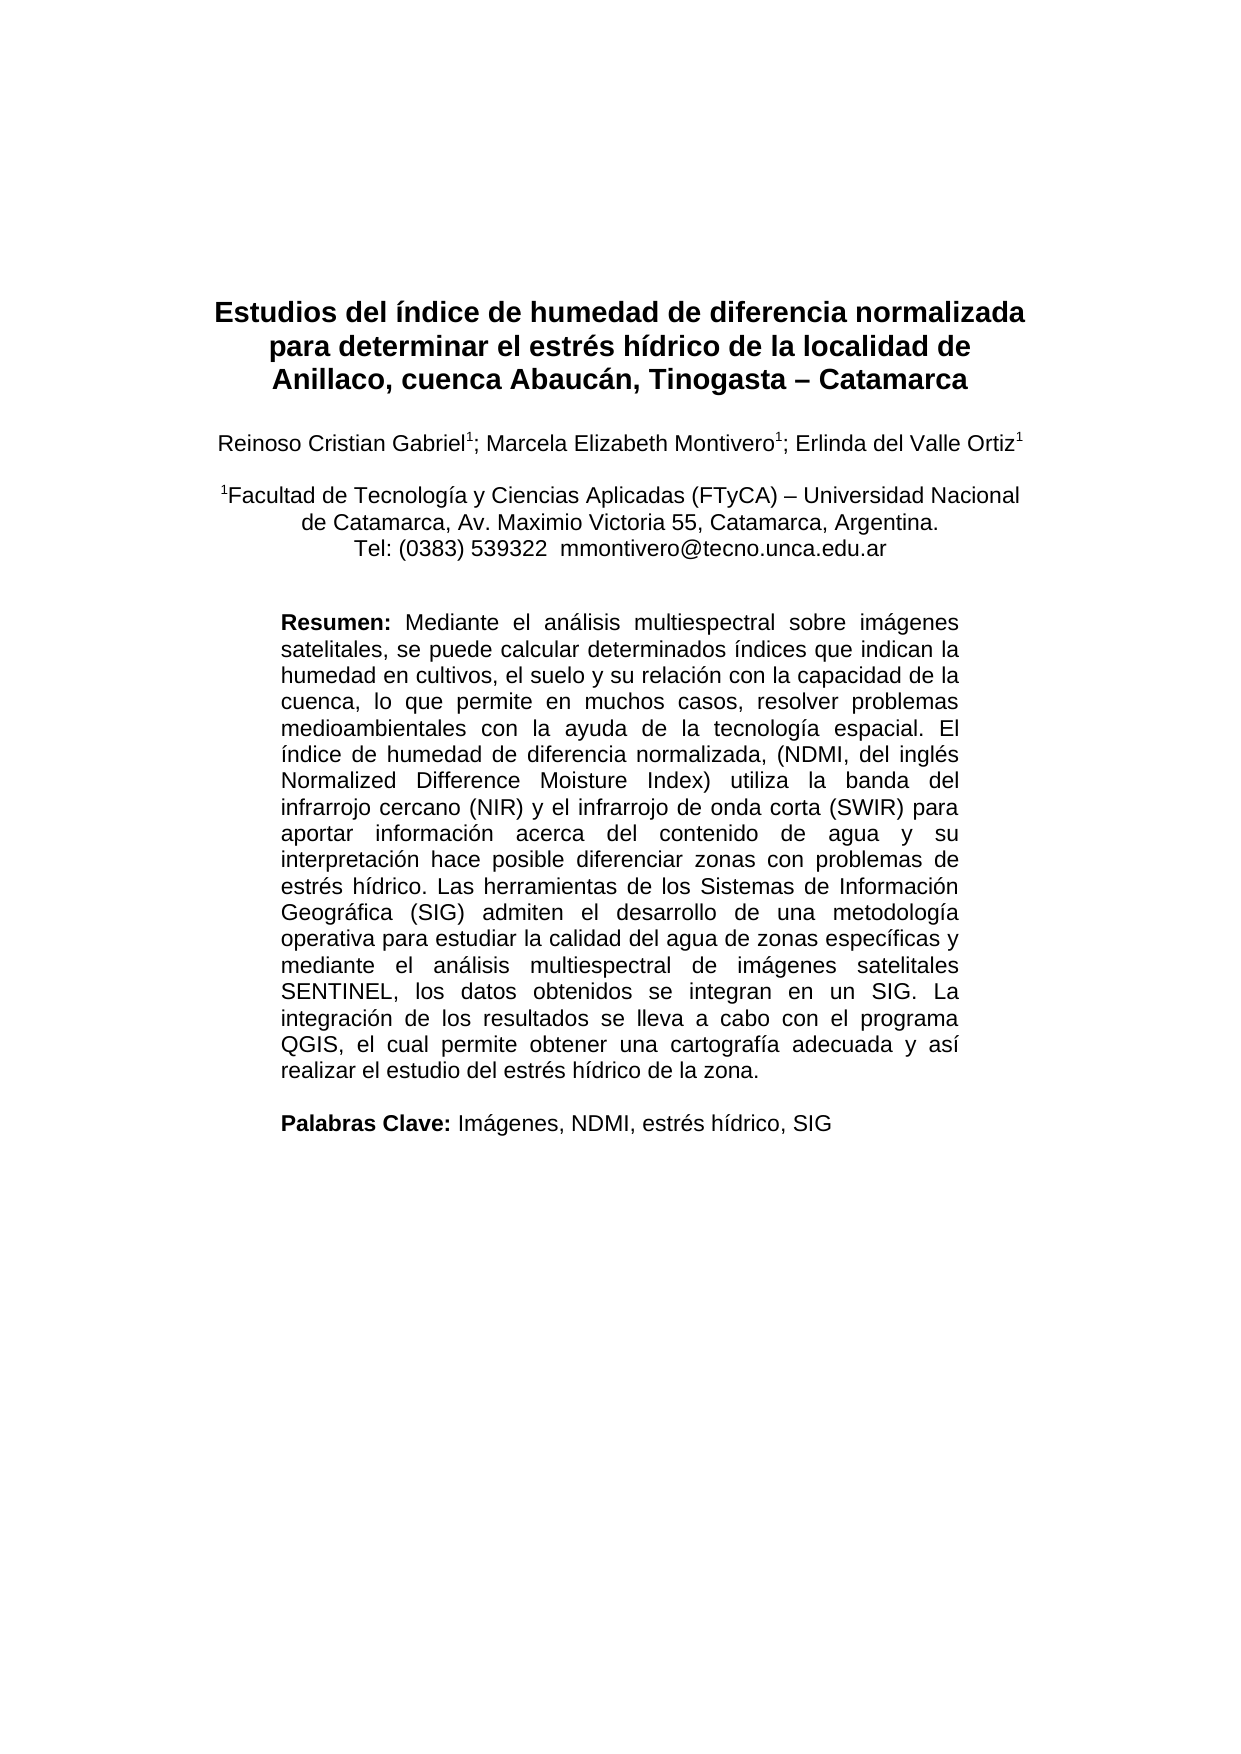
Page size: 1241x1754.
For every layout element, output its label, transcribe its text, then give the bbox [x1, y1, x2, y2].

text 1Facultad de Tecnología y Ciencias Aplicadas (FTyCA) – Universidad Nacional de Catamarca, Av. Maximio Victoria 55, Catamarca, Argentina. [207, 482, 1033, 535]
text Estudios del índice de humedad de diferencia normalizada para determinar el estrés hídrico de la localidad de Anillaco, cuenca Abaucán, Tinogasta – Catamarca [207, 295, 1033, 396]
text Reinoso Cristian Gabriel1; Marcela Elizabeth Montivero1; Erlinda del Valle Ortiz1 [207, 429, 1033, 456]
text Resumen: Mediante el análisis multiespectral sobre imágenes satelitales, se puede calcular determinados índices que indican la humedad en cultivos, el suelo y su relación con la capacidad de la cuenca, lo que permite en muchos casos, resolver problemas medioambientales con la ayuda de la tecnología espacial. El índice de humedad de diferencia normalizada, (NDMI, del inglés Normalized Difference Moisture Index) utiliza la banda del infrarrojo cercano (NIR) y el infrarrojo de onda corta (SWIR) para aportar información acerca del contenido de agua y su interpretación hace posible diferenciar zonas con problemas de estrés hídrico. Las herramientas de los Sistemas de Información Geográfica (SIG) admiten el desarrollo de una metodología operativa para estudiar la calidad del agua de zonas específicas y mediante el análisis multiespectral de imágenes satelitales SENTINEL, los datos obtenidos se integran en un SIG. La integración de los resultados se lleva a cabo con el programa QGIS, el cual permite obtener una cartografía adecuada y así realizar el estudio del estrés hídrico de la zona. [281, 609, 959, 1083]
text Palabras Clave: Imágenes, NDMI, estrés hídrico, SIG [281, 1110, 959, 1136]
text Tel: (0383) 539322 mmontivero@tecno.unca.edu.ar [207, 535, 1033, 561]
